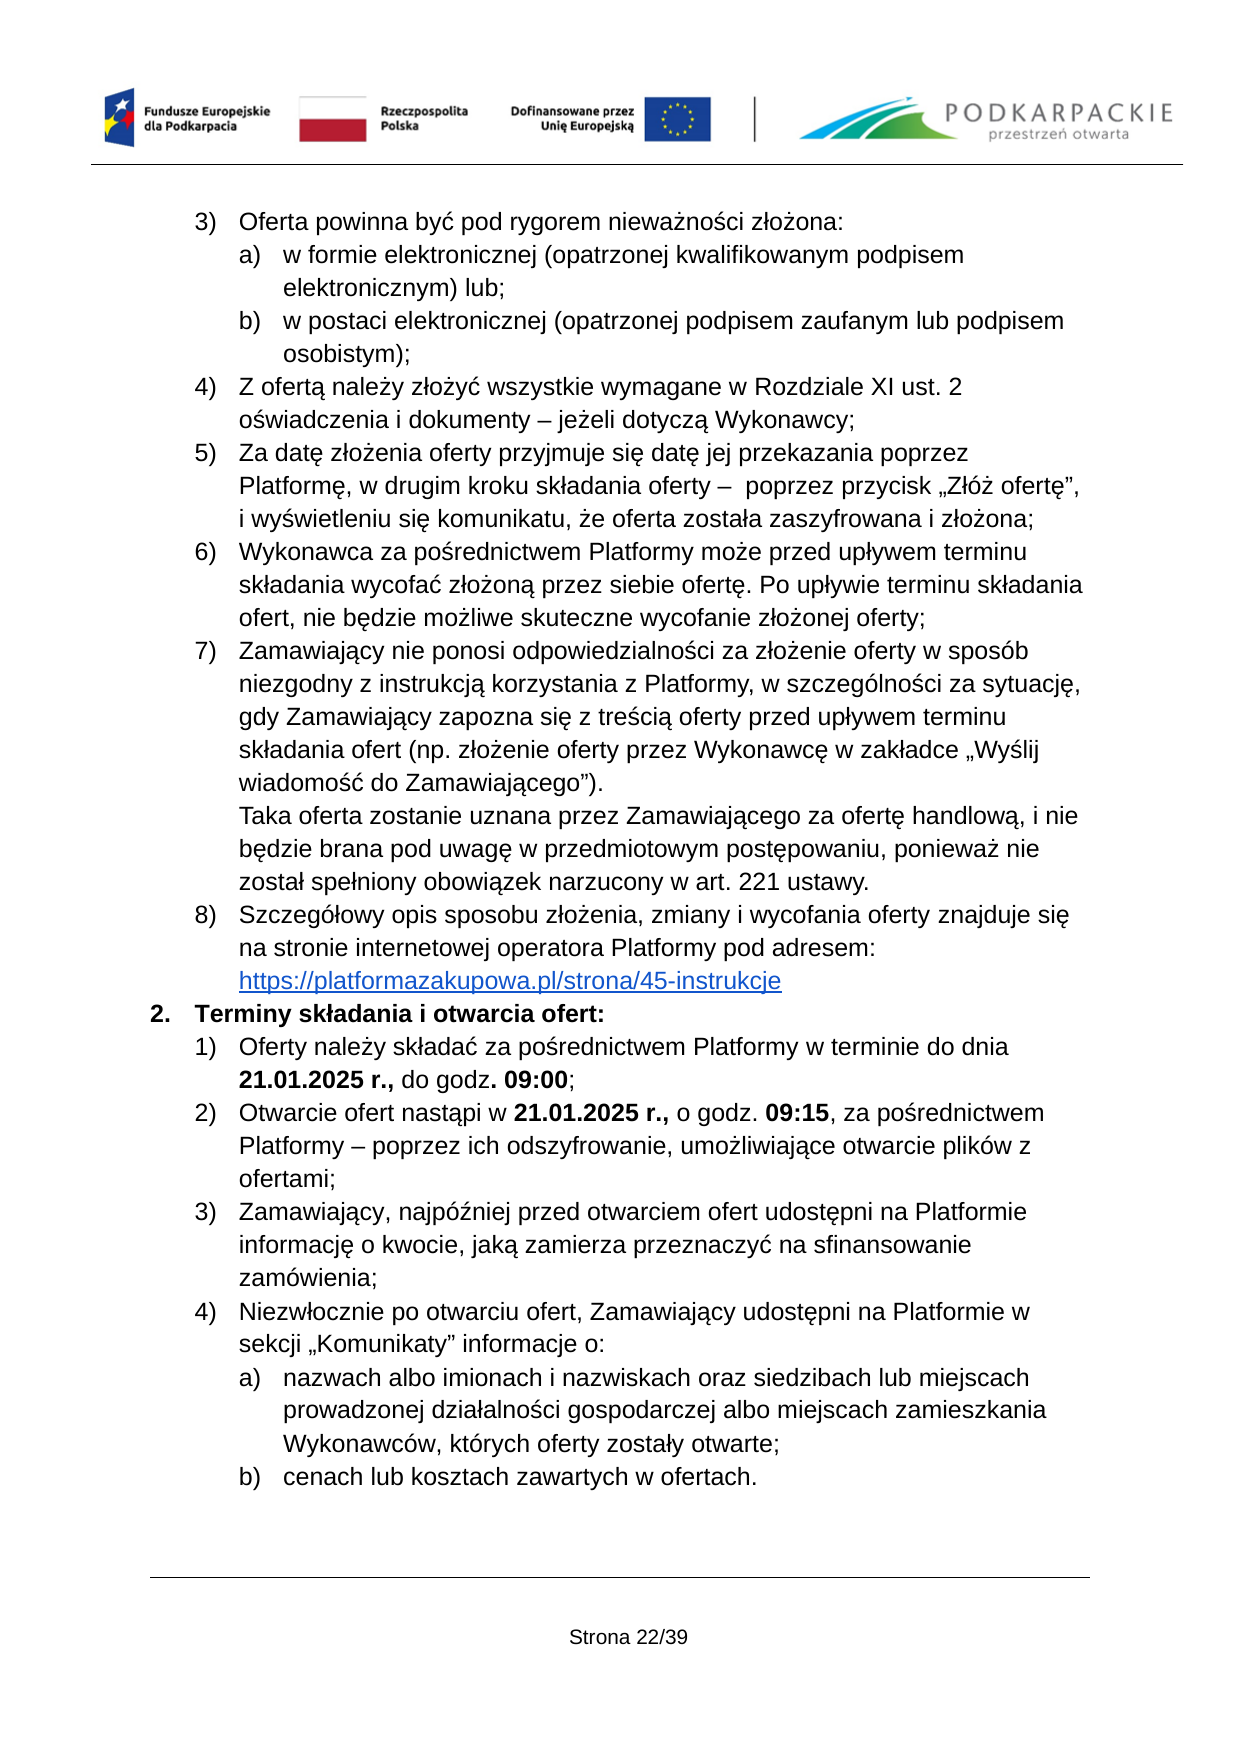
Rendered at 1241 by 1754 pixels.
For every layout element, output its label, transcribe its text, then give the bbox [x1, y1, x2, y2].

list w formie elektronicznej (opatrzonej kwalifikowanym podpisem elektronicznym) lub; [239, 240, 1090, 302]
list Oferty należy składać za pośrednictwem Platformy w terminie do dnia 21.01.2025 r., do godz. 09:00; [194, 1032, 1090, 1094]
list Niezwłocznie po otwarciu ofert, Zamawiający udostępni na Platformie w sekcji „Komunikaty” informacje o: [194, 1296, 1090, 1358]
list w postaci elektronicznej (opatrzonej podpisem zaufanym lub podpisem osobistym); [239, 306, 1090, 368]
list nazwach albo imionach i nazwiskach oraz siedzibach lub miejscach prowadzonej działalności gospodarczej albo miejscach zamieszkania Wykonawców, których oferty zostały otwarte; [239, 1362, 1090, 1457]
list Oferta powinna być pod rygorem nieważności złożona: [194, 207, 1090, 236]
picture [91, 73, 1187, 162]
list Za datę złożenia oferty przyjmuje się datę jej przekazania poprzez Platformę, w drugim kroku składania oferty – poprzez przycisk „Złóż ofertę”, i wyświetleniu się komunikatu, że oferta została zaszyfrowana i złożona; [194, 438, 1090, 533]
text https://platformazakupowa.pl/strona/45-instrukcje [239, 966, 1090, 995]
list Zamawiający nie ponosi odpowiedzialności za złożenie oferty w sposób niezgodny z instrukcją korzystania z Platformy, w szczególności za sytuację, gdy Zamawiający zapozna się z treścią oferty przed upływem terminu składania ofert (np. złożenie oferty przez Wykonawcę w zakładce „Wyślij wiadomość do Zamawiającego”). Taka oferta zostanie uznana przez Zamawiającego za ofertę handlową, i nie będzie brana pod uwagę w przedmiotowym postępowaniu, ponieważ nie został spełniony obowiązek narzucony w art. 221 ustawy. [194, 636, 1090, 896]
list Otwarcie ofert nastąpi w 21.01.2025 r., o godz. 09:15, za pośrednictwem Platformy – poprzez ich odszyfrowanie, umożliwiające otwarcie plików z ofertami; [194, 1098, 1090, 1193]
list cenach lub kosztach zawartych w ofertach. [239, 1462, 1090, 1490]
list Terminy składania i otwarcia ofert: [150, 999, 1090, 1028]
list Szczegółowy opis sposobu złożenia, zmiany i wycofania oferty znajduje się na stronie internetowej operatora Platformy pod adresem: [194, 900, 1090, 962]
list Zamawiający, najpóźniej przed otwarciem ofert udostępni na Platformie informację o kwocie, jaką zamierza przeznaczyć na sfinansowanie zamówienia; [194, 1197, 1090, 1292]
list Wykonawca za pośrednictwem Platformy może przed upływem terminu składania wycofać złożoną przez siebie ofertę. Po upływie terminu składania ofert, nie będzie możliwe skuteczne wycofanie złożonej oferty; [194, 537, 1090, 632]
list Z ofertą należy złożyć wszystkie wymagane w Rozdziale XI ust. 2 oświadczenia i dokumenty – jeżeli dotyczą Wykonawcy; [194, 372, 1090, 434]
